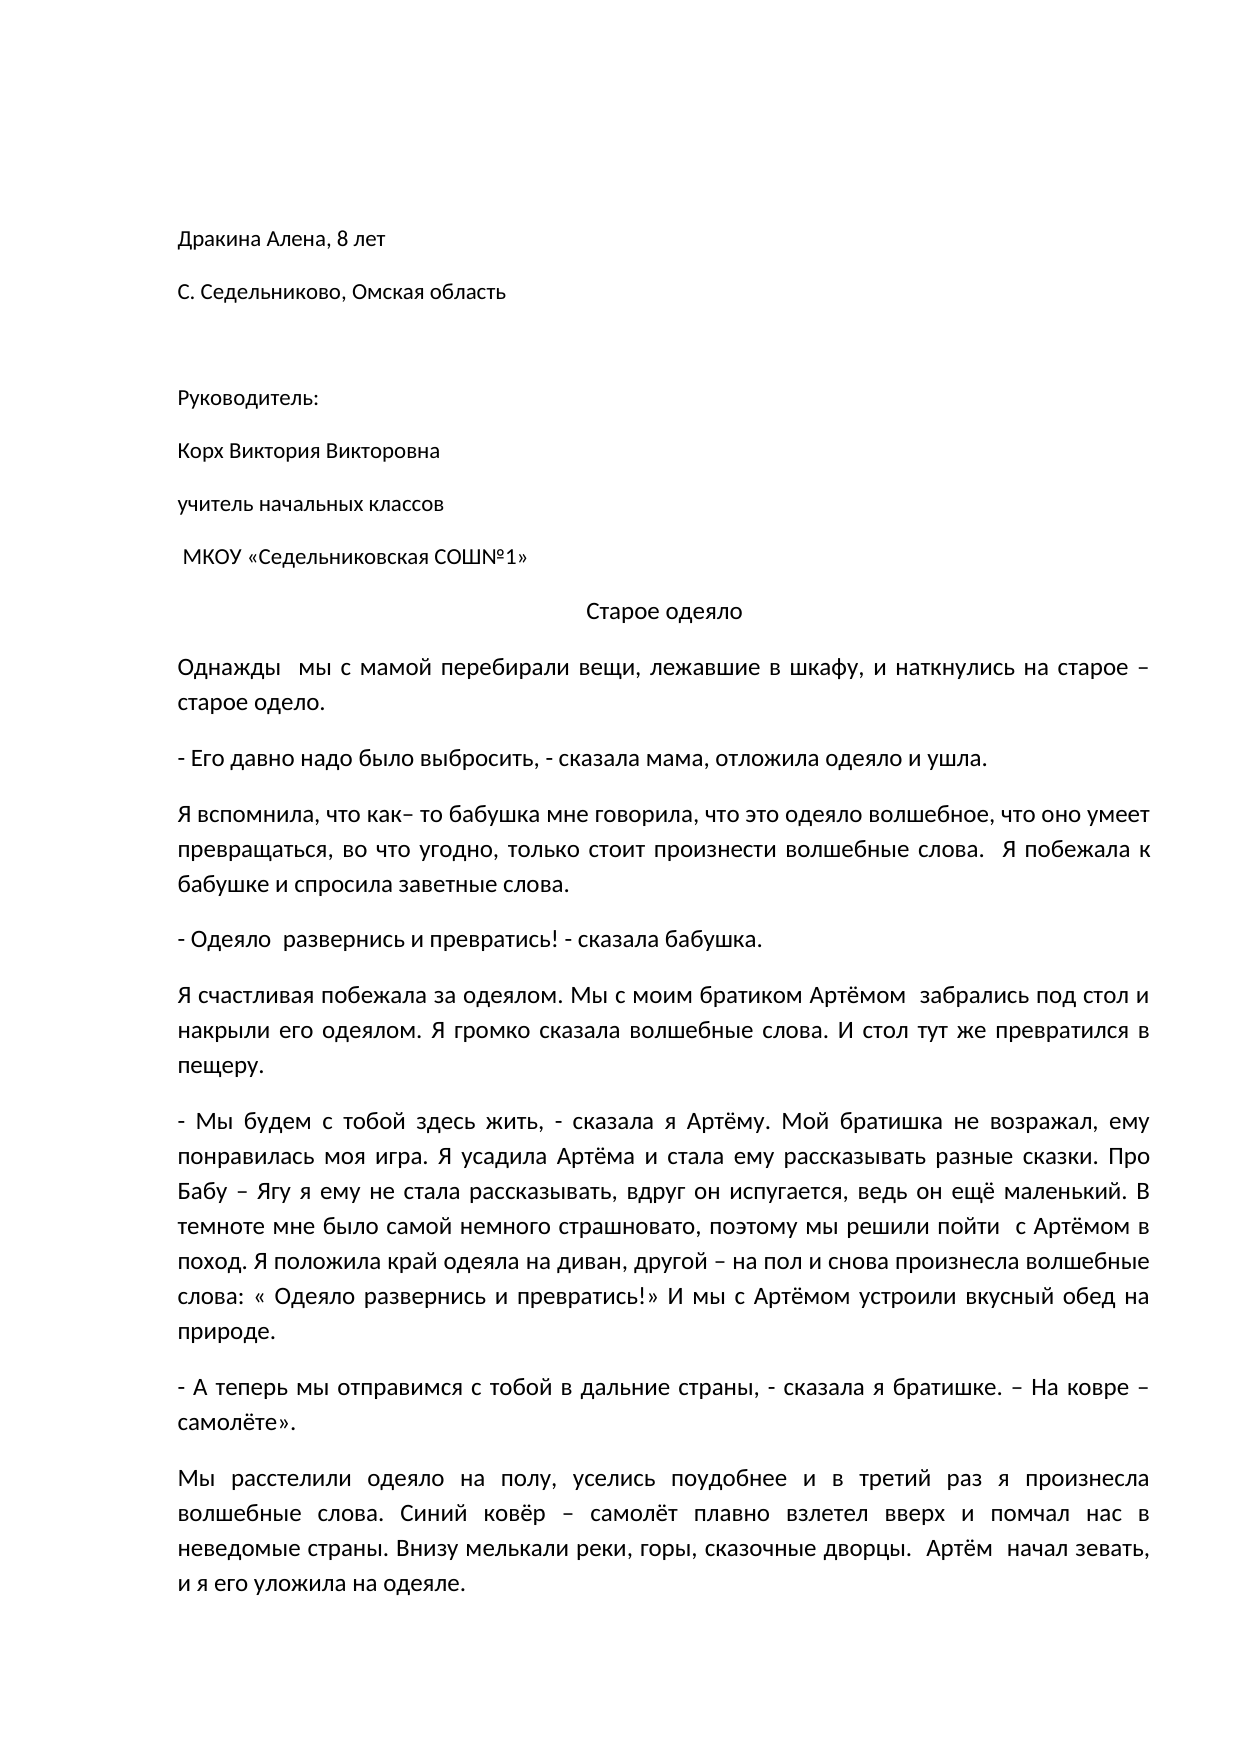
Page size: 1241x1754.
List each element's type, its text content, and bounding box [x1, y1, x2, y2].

text Однажды мы с мамой перебирали вещи, лежавшие в шкафу, и наткнулись на старое – старое одело. [177, 651, 1152, 717]
text - Его давно надо было выбросить, - сказала мама, отложила одеяло и ушла. [177, 742, 1152, 772]
text Я счастливая побежала за одеялом. Мы с моим братиком Артёмом забрались под стол и накрыли его одеялом. Я громко сказала волшебные слова. И стол тут же превратился в пещеру. [177, 979, 1152, 1080]
text Дракина Алена, 8 лет [177, 224, 1152, 252]
text - Мы будем с тобой здесь жить, - сказала я Артёму. Мой братишка не возражал, ему понравилась моя игра. Я усадила Артёма и стала ему рассказывать разные сказки. Про Бабу – Ягу я ему не стала рассказывать, вдруг он испугается, ведь он ещё маленький. В темноте мне было самой немного страшновато, поэтому мы решили пойти с Артёмом в поход. Я положила край одеяла на диван, другой – на пол и снова произнесла волшебные слова: « Одеяло развернись и превратись!» И мы с Артёмом устроили вкусный обед на природе. [177, 1105, 1152, 1346]
text Старое одеяло [177, 595, 1152, 626]
text - А теперь мы отправимся с тобой в дальние страны, - сказала я братишке. – На ковре – самолёте». [177, 1371, 1152, 1437]
text Руководитель: [177, 383, 1152, 411]
text учитель начальных классов [177, 489, 1152, 517]
text Мы расстелили одеяло на полу, уселись поудобнее и в третий раз я произнесла волшебные слова. Синий ковёр – самолёт плавно взлетел вверх и помчал нас в неведомые страны. Внизу мелькали реки, горы, сказочные дворцы. Артём начал зевать, и я его уложила на одеяле. [177, 1462, 1152, 1597]
text МКОУ «Седельниковская СОШ№1» [177, 542, 1152, 570]
text - Одеяло развернись и превратись! - сказала бабушка. [177, 924, 1152, 954]
text Корх Виктория Викторовна [177, 436, 1152, 464]
text Я вспомнила, что как– то бабушка мне говорила, что это одеяло волшебное, что оно умеет превращаться, во что угодно, только стоит произнести волшебные слова. Я побежала к бабушке и спросила заветные слова. [177, 798, 1152, 898]
text С. Седельниково, Омская область [177, 277, 1152, 305]
